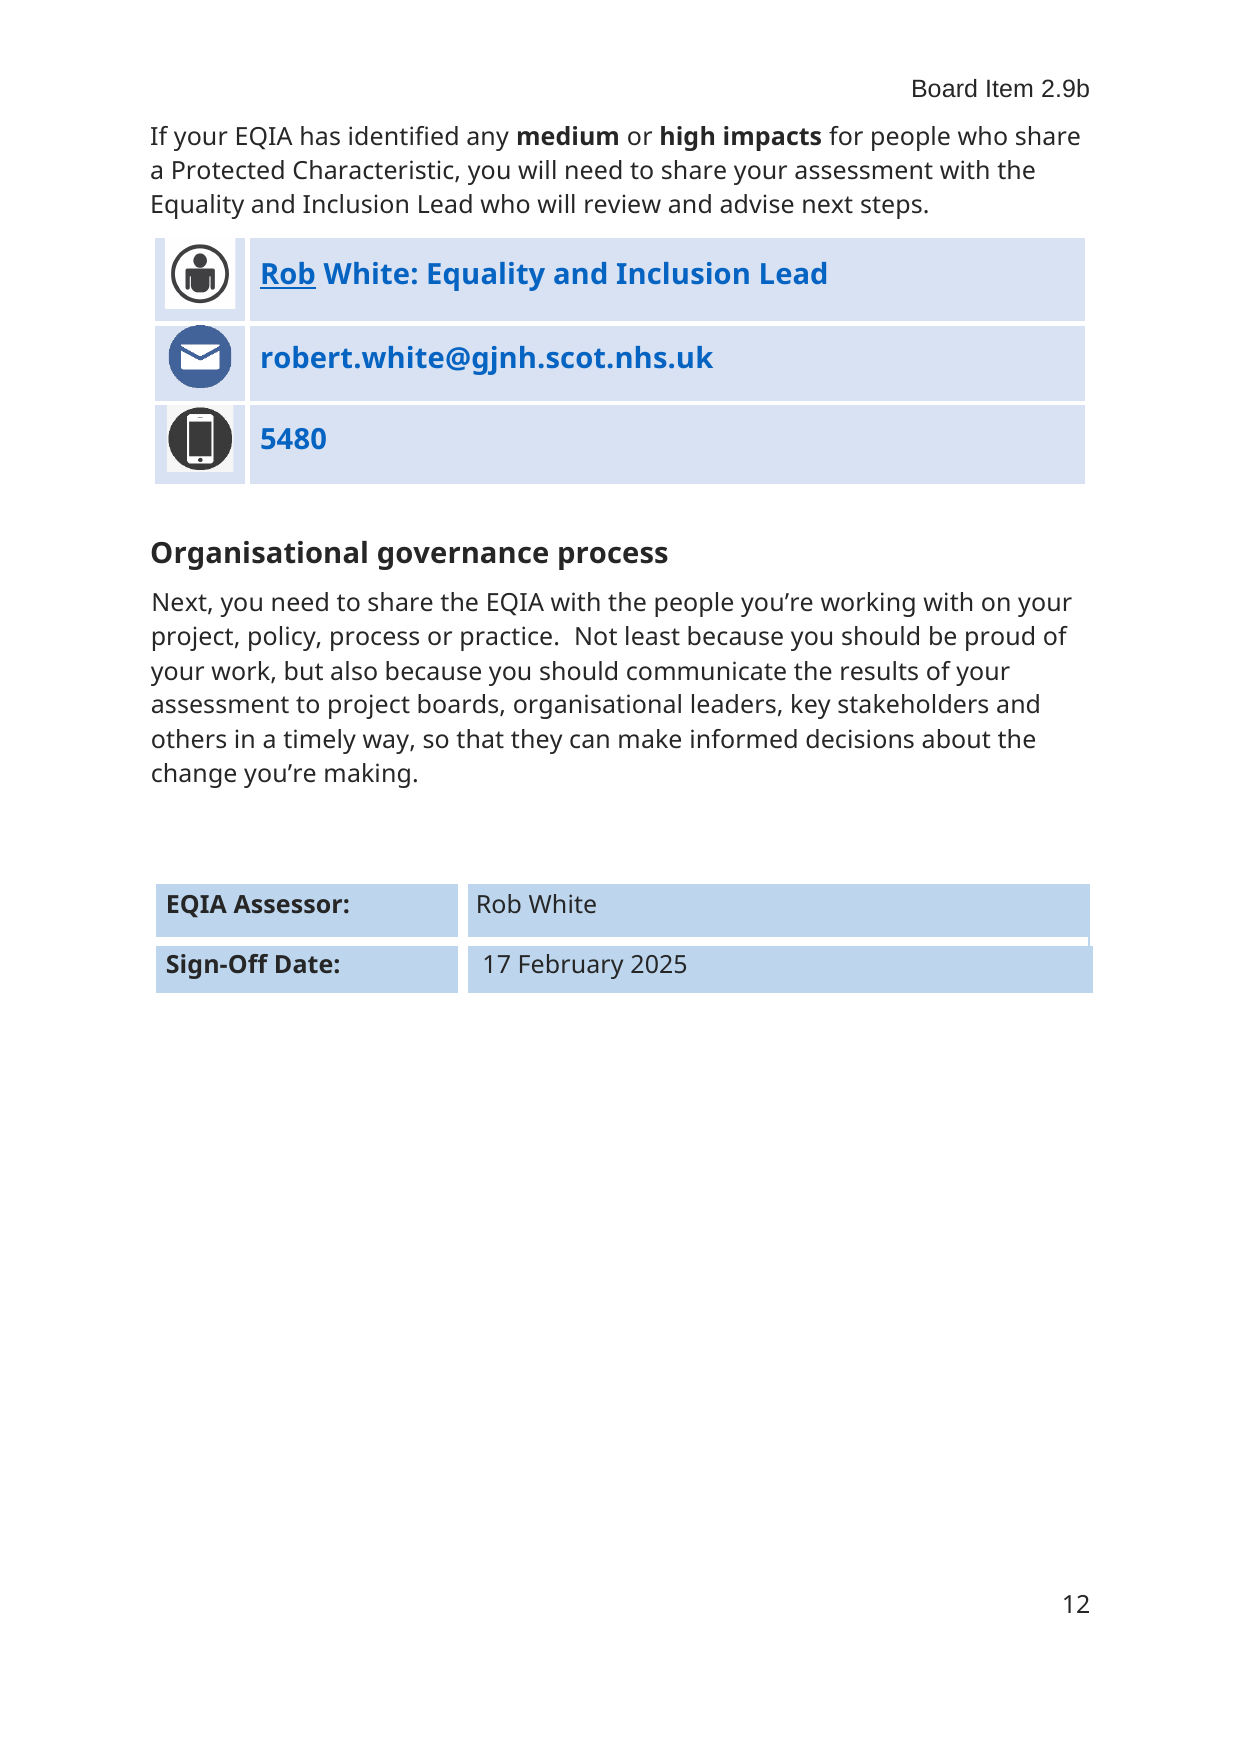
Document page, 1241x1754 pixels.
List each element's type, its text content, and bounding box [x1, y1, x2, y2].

table_cell 5480 [250, 405, 1085, 484]
table_header Rob White: Equality and Inclusion Lead [250, 238, 1085, 321]
picture [164, 237, 236, 309]
text Organisational governance process [150, 533, 1090, 572]
text Next, you need to share the EQIA with the people you’re working with on your project, policy, process or practice. Not least because you should be proud of your work, but also because you should communicate the results of your assessment to project boards, organisational leaders, key stakeholders and others in a timely way, so that they can make informed decisions about the change you’re making. [151, 585, 1090, 823]
text If your EQIA has identified any medium or high impacts for people who share a Protected Characteristic, you will need to share your assessment with the Equality and Inclusion Lead who will review and advise next steps. [150, 118, 1090, 220]
table_cell [155, 405, 245, 484]
table_cell [155, 326, 245, 401]
table_header [155, 238, 245, 321]
picture [166, 405, 234, 472]
table_cell robert.white@gjnh.scot.nhs.uk [250, 326, 1085, 401]
table_cell Sign-Off Date: [156, 946, 458, 993]
table_header Rob White [468, 884, 1090, 937]
table_cell 17 February 2025 [468, 937, 1093, 993]
table_header EQIA Assessor: [156, 884, 458, 937]
picture [168, 325, 232, 388]
